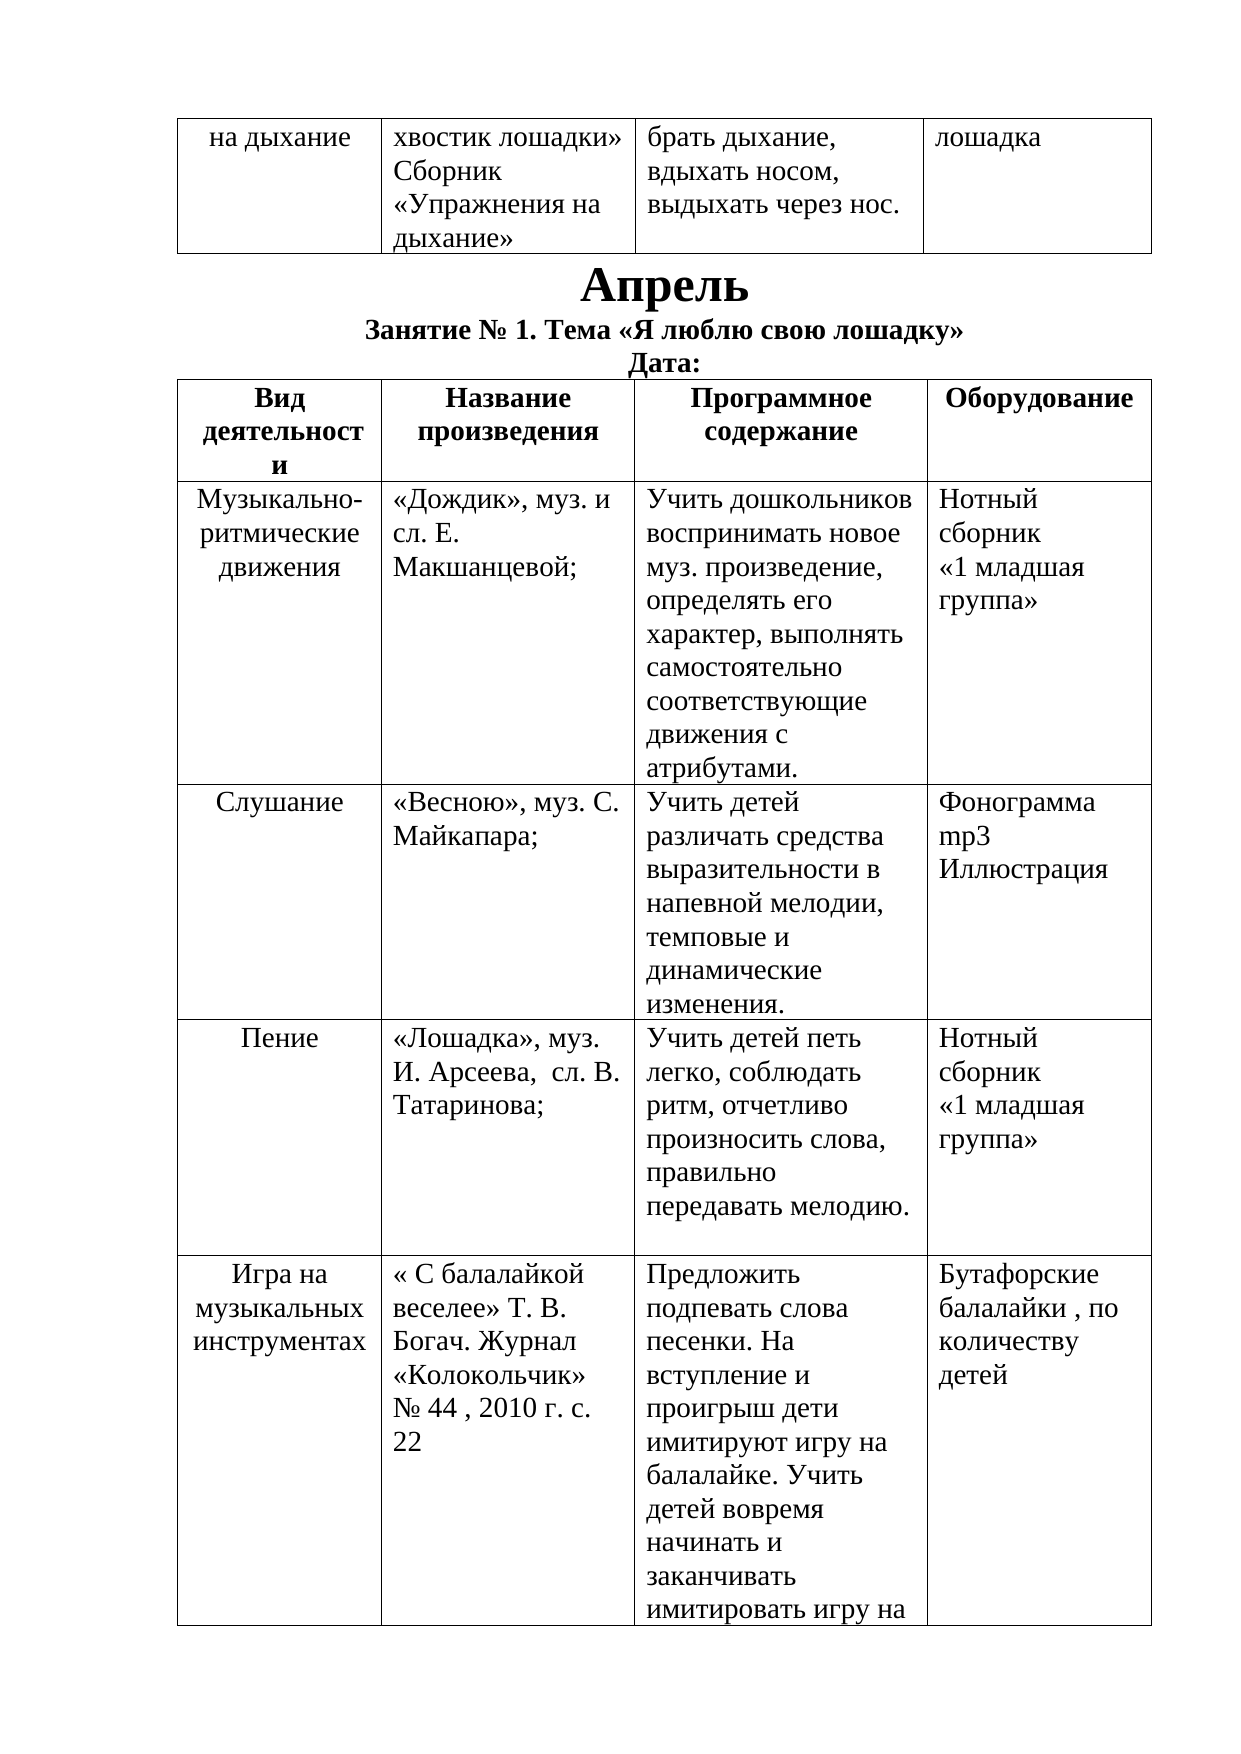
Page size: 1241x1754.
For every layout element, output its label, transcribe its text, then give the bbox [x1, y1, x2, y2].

text Апрель [177, 254, 1152, 312]
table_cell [382, 119, 635, 253]
table_cell Фонограмма mp3 Иллюстрация [928, 785, 1151, 1019]
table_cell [382, 1256, 634, 1625]
table_cell Учить дошкольников воспринимать новое муз. произведение, определять его характер, выполнять самостоятельно соответствующие движения с атрибутами. [635, 482, 927, 783]
table_cell Музыкально-ритмические движения [178, 482, 381, 783]
table_header Программное содержание [635, 380, 927, 481]
table_cell Нотный сборник «1 младшая группа» [928, 482, 1151, 783]
table_header Вид деятельности [178, 380, 381, 481]
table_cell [178, 1256, 381, 1625]
table_cell Учить детей петь легко, соблюдать ритм, отчетливо произносить слова, правильно передавать мелодию. [635, 1020, 927, 1255]
table_cell Пение [178, 1020, 381, 1255]
table_cell «Лошадка», муз. И. Арсеева, сл. В. Татаринова; [382, 1020, 634, 1255]
table_cell Нотный сборник «1 младшая группа» [928, 1020, 1151, 1255]
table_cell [635, 1256, 927, 1625]
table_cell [636, 119, 923, 253]
table_cell Слушание [178, 785, 381, 1019]
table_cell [928, 1256, 1151, 1625]
table_cell «Дождик», муз. и сл. Е. Макшанцевой; [382, 482, 634, 783]
text Занятие № 1. Тема «Я люблю свою лошадку» [177, 312, 1152, 345]
table_header Оборудование [928, 380, 1151, 481]
table_cell Учить детей различать средства выразительности в напевной мелодии, темповые и динамические изменения. [635, 785, 927, 1019]
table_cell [178, 119, 381, 253]
table_header Название произведения [382, 380, 634, 481]
table_cell Игрушка – лошадка [924, 119, 1151, 253]
table_cell «Весною», муз. С. Майкапара; [382, 785, 634, 1019]
text Дата: [177, 345, 1152, 379]
